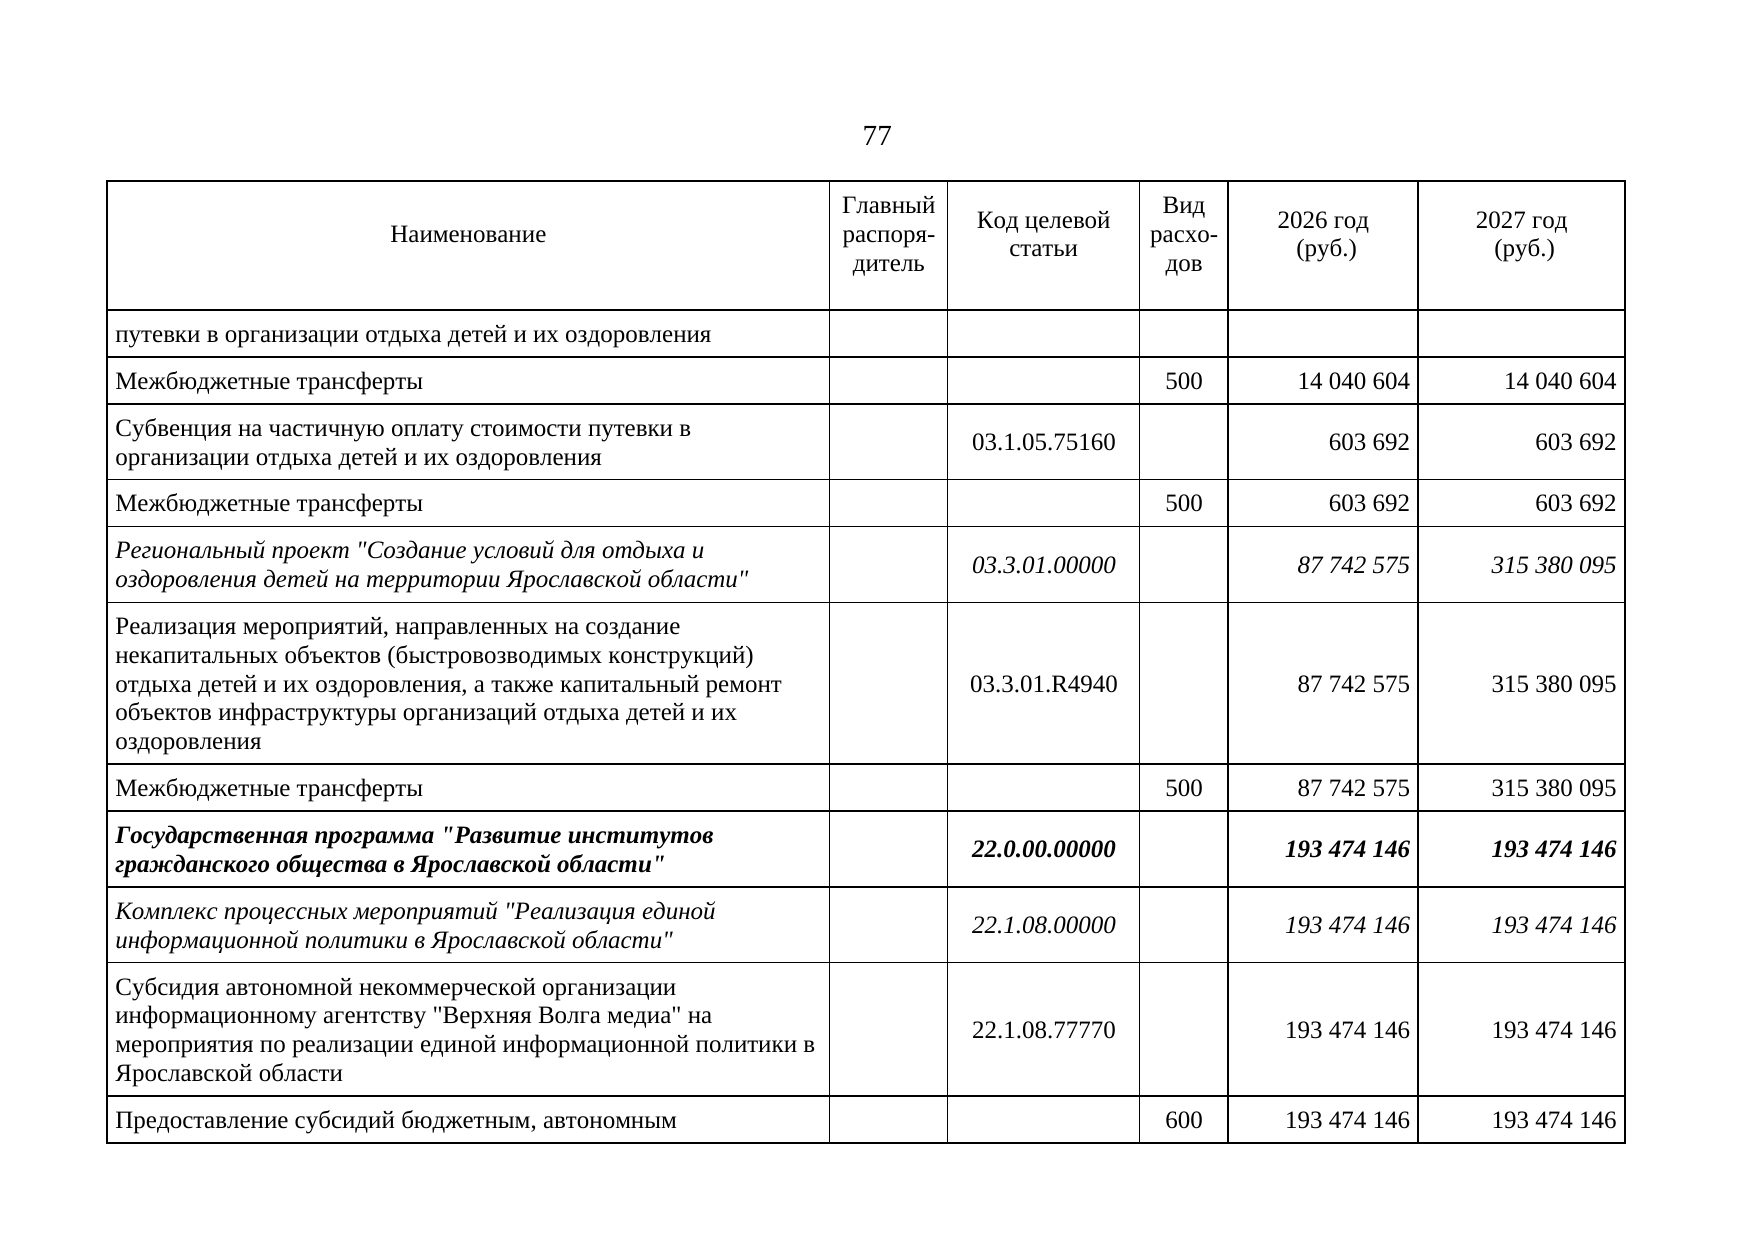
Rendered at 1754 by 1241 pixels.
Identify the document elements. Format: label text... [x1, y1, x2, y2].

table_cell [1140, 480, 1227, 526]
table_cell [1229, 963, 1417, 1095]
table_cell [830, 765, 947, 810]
table_header Вид расхо-дов [1140, 182, 1227, 309]
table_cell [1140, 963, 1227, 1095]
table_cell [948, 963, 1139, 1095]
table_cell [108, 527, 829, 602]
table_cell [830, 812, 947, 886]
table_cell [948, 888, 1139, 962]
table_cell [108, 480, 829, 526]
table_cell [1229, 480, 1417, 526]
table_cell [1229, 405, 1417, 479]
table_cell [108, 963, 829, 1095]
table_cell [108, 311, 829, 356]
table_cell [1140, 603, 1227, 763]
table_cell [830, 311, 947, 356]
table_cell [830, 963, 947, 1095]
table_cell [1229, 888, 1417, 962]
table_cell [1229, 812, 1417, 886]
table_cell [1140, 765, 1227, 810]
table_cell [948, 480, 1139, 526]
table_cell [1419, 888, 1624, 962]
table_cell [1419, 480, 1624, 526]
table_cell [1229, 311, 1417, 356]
table_header 2027 год (руб.) [1419, 182, 1624, 309]
table_header Наименование [108, 182, 829, 309]
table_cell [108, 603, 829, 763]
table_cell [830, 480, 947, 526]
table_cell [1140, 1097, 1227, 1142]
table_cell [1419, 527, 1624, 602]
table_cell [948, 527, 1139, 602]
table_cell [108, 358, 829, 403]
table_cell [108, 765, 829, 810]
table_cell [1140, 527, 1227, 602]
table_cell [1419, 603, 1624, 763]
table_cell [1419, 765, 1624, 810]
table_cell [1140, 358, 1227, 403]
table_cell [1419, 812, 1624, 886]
table_header 2026 год (руб.) [1229, 182, 1417, 309]
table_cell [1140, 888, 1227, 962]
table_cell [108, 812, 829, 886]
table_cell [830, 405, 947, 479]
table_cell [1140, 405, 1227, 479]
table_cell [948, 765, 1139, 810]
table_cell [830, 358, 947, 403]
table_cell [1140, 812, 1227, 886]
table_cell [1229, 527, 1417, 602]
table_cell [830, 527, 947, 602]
table_header Код целевой статьи [948, 182, 1139, 309]
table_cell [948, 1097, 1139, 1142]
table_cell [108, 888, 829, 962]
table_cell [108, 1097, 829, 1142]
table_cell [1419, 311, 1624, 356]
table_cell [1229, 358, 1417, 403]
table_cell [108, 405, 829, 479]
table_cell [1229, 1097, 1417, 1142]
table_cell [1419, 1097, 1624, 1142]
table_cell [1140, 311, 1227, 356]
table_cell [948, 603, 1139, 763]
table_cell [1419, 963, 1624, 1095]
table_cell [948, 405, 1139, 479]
table_header Главный распоря-дитель [830, 182, 947, 309]
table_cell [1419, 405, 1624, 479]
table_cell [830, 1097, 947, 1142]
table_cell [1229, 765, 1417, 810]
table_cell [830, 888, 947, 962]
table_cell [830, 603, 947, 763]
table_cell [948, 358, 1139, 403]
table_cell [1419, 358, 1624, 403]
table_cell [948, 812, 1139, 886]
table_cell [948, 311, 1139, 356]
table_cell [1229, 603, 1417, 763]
